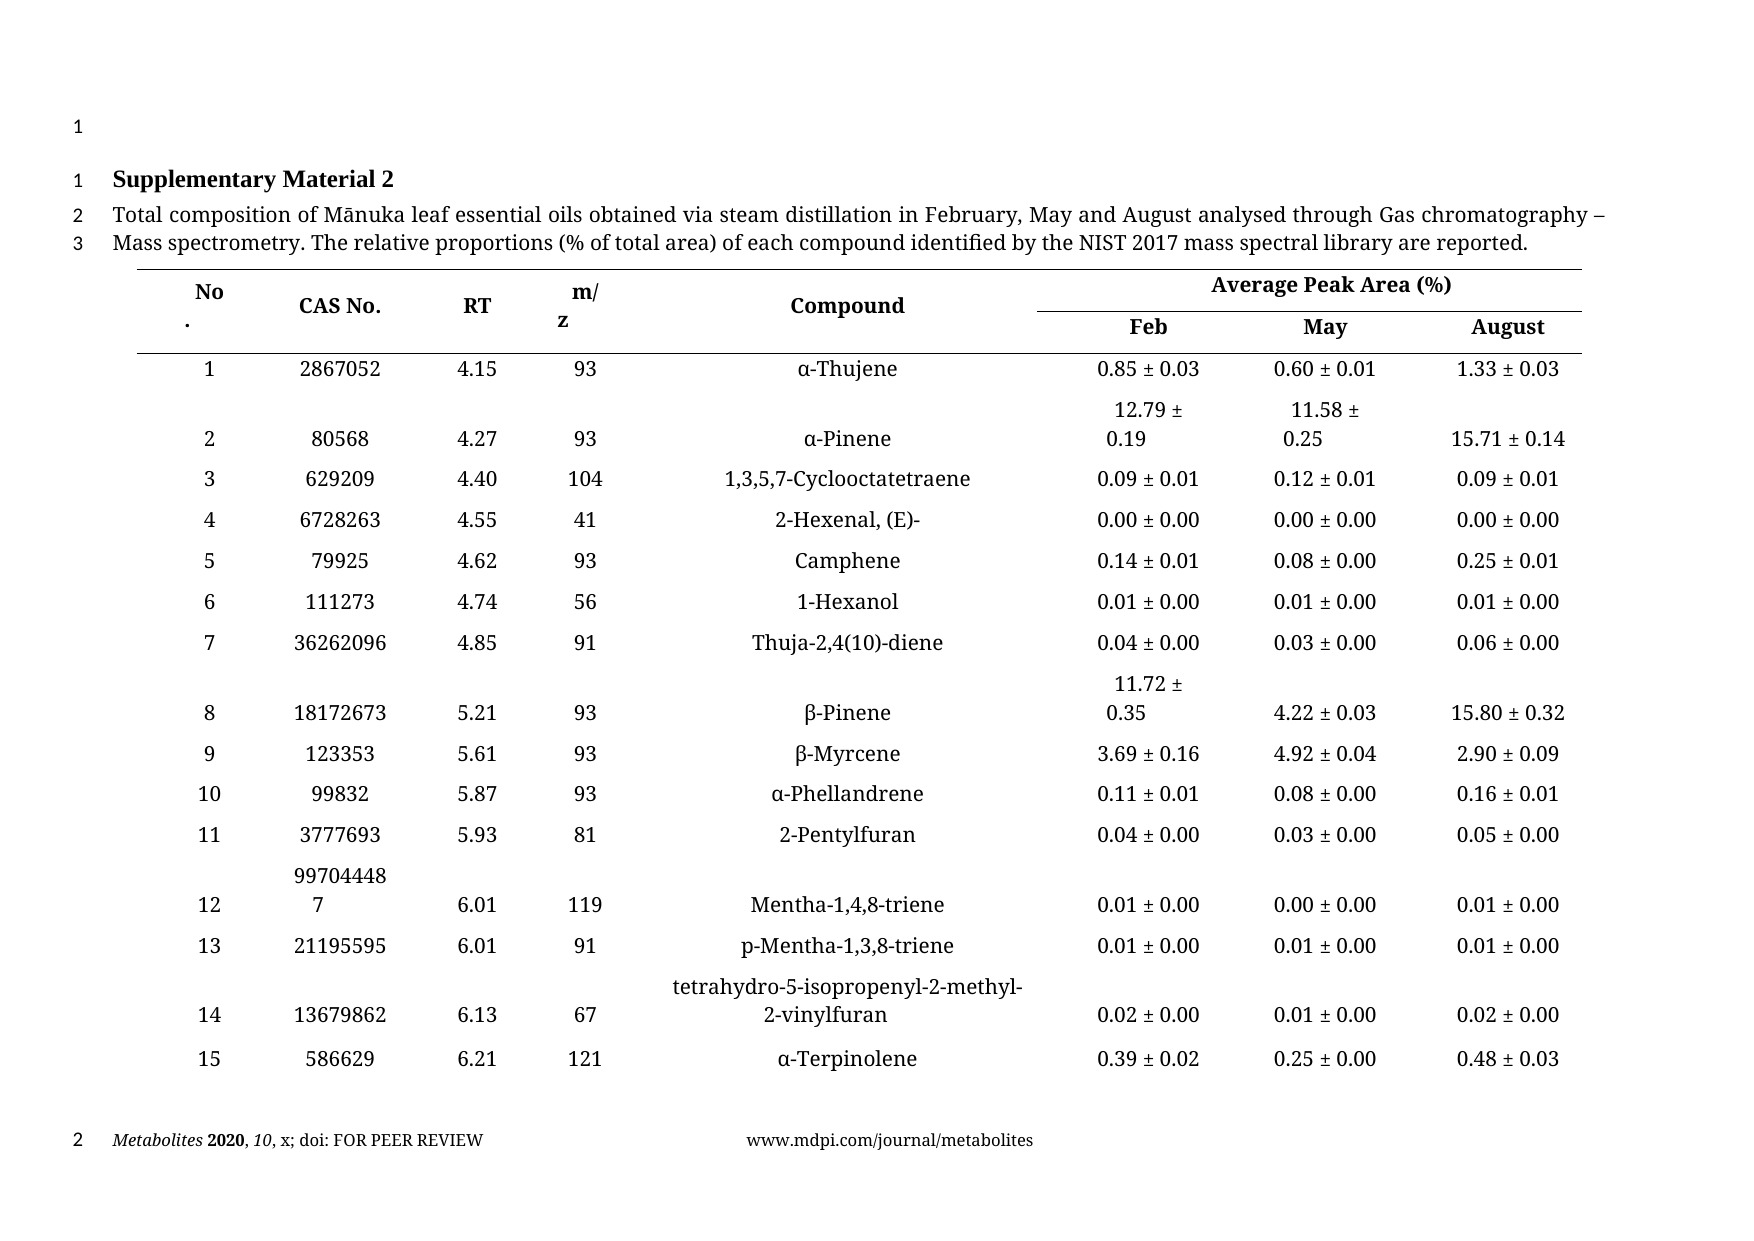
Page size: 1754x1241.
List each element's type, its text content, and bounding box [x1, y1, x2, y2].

table_cell 0.02 ± 0.00 [1037, 972, 1216, 1041]
table_cell 5 [137, 546, 238, 587]
table_cell 0.01 ± 0.00 [1390, 588, 1582, 628]
table_cell 56 [512, 588, 614, 628]
table_cell 93 [512, 739, 614, 779]
table_cell 14 [137, 972, 238, 1041]
table_cell 13679862 [238, 972, 398, 1041]
table_cell Thuja-2,4(10)-diene [614, 628, 1037, 669]
table_cell 3 [137, 465, 238, 506]
table_cell 2.90 ± 0.09 [1390, 739, 1582, 779]
table_cell 41 [512, 506, 614, 546]
table_cell 119 [512, 861, 614, 931]
table_cell 0.00 ± 0.00 [1216, 506, 1390, 546]
table_cell 91 [512, 628, 614, 669]
table_cell 15.71 ± 0.14 [1390, 395, 1582, 464]
table_cell 4.74 [398, 588, 512, 628]
table_cell 0.04 ± 0.00 [1037, 821, 1216, 861]
table_cell β-Pinene [614, 669, 1037, 739]
table_header Average Peak Area (%) [1037, 270, 1582, 311]
table_cell 15 [137, 1041, 238, 1072]
table_cell β-Myrcene [614, 739, 1037, 779]
table_cell 0.25 ± 0.01 [1390, 546, 1582, 587]
table_header m/z [512, 270, 614, 353]
table_cell 0.25 ± 0.00 [1216, 1041, 1390, 1072]
table_cell 0.01 ± 0.00 [1037, 588, 1216, 628]
table_cell 0.16 ± 0.01 [1390, 780, 1582, 821]
table_cell 5.87 [398, 780, 512, 821]
table_cell 8 [137, 669, 238, 739]
table_cell 4.55 [398, 506, 512, 546]
table_cell 123353 [238, 739, 398, 779]
table_cell 0.00 ± 0.00 [1390, 506, 1582, 546]
table_cell 7 [137, 628, 238, 669]
table_cell 5.93 [398, 821, 512, 861]
table_cell 6728263 [238, 506, 398, 546]
table_cell 9 [137, 739, 238, 779]
table_cell August [1390, 312, 1582, 353]
table_cell 80568 [238, 395, 398, 464]
table_cell 111273 [238, 588, 398, 628]
table_cell 121 [512, 1041, 614, 1072]
table_cell 11.72 ± 0.35 [1037, 669, 1216, 739]
table_cell 3777693 [238, 821, 398, 861]
table_cell 93 [512, 354, 614, 395]
table_cell p-Mentha-1,3,8-triene [614, 931, 1037, 972]
table_cell 12 [137, 861, 238, 931]
table_cell 4.40 [398, 465, 512, 506]
table_cell 104 [512, 465, 614, 506]
table_cell α-Thujene [614, 354, 1037, 395]
table_header CAS No. [238, 270, 398, 353]
table_cell 1-Hexanol [614, 588, 1037, 628]
table_cell 0.01 ± 0.00 [1216, 972, 1390, 1041]
table_cell Mentha-1,4,8-triene [614, 861, 1037, 931]
table_cell 99832 [238, 780, 398, 821]
table_cell 4.62 [398, 546, 512, 587]
table_cell tetrahydro-5-isopropenyl-2-methyl-2-vinylfuran [614, 972, 1037, 1041]
table_cell 0.09 ± 0.01 [1037, 465, 1216, 506]
table_cell 0.08 ± 0.00 [1216, 780, 1390, 821]
table_cell 0.09 ± 0.01 [1390, 465, 1582, 506]
table_cell 15.80 ± 0.32 [1390, 669, 1582, 739]
table_cell 6.21 [398, 1041, 512, 1072]
table_cell 67 [512, 972, 614, 1041]
table_cell 4.27 [398, 395, 512, 464]
table_cell 0.02 ± 0.00 [1390, 972, 1582, 1041]
table_cell 586629 [238, 1041, 398, 1072]
table_cell 13 [137, 931, 238, 972]
table_cell 2 [137, 395, 238, 464]
table_cell α-Terpinolene [614, 1041, 1037, 1072]
table_cell 0.01 ± 0.00 [1037, 861, 1216, 931]
table_cell May [1216, 312, 1390, 353]
table_cell 0.03 ± 0.00 [1216, 628, 1390, 669]
table_cell 0.01 ± 0.00 [1216, 931, 1390, 972]
table_cell 997044487 [238, 861, 398, 931]
text Supplementary Material 2 [112, 162, 1606, 196]
table_cell 0.39 ± 0.02 [1037, 1041, 1216, 1072]
table_cell Camphene [614, 546, 1037, 587]
table_cell 0.01 ± 0.00 [1216, 588, 1390, 628]
table_cell 0.06 ± 0.00 [1390, 628, 1582, 669]
table_cell 1 [137, 354, 238, 395]
table_cell 5.21 [398, 669, 512, 739]
table_cell 0.03 ± 0.00 [1216, 821, 1390, 861]
table_cell 0.01 ± 0.00 [1390, 931, 1582, 972]
table_cell 3.69 ± 0.16 [1037, 739, 1216, 779]
table_cell 1.33 ± 0.03 [1390, 354, 1582, 395]
table_cell 6.13 [398, 972, 512, 1041]
table_cell 0.60 ± 0.01 [1216, 354, 1390, 395]
table_cell 0.85 ± 0.03 [1037, 354, 1216, 395]
table_cell 4.22 ± 0.03 [1216, 669, 1390, 739]
table_cell 0.11 ± 0.01 [1037, 780, 1216, 821]
table_cell 21195595 [238, 931, 398, 972]
table_cell α-Pinene [614, 395, 1037, 464]
list Total composition of Mānuka leaf essential oils obtained via steam distillation in February, May and August analysed through Gas chromatography – Mass spectrometry. The relative proportions (% of total area) of each compound identified by the NIST 2017 mass spectral library are reported. [112, 200, 1606, 257]
table_cell α-Phellandrene [614, 780, 1037, 821]
table_cell 5.61 [398, 739, 512, 779]
table_cell 93 [512, 395, 614, 464]
table_header RT [398, 270, 512, 353]
table_cell 93 [512, 546, 614, 587]
table_cell 4.85 [398, 628, 512, 669]
table_cell 2867052 [238, 354, 398, 395]
table_cell 81 [512, 821, 614, 861]
table_cell Feb [1037, 312, 1216, 353]
table_cell 0.00 ± 0.00 [1037, 506, 1216, 546]
table_cell 93 [512, 669, 614, 739]
table_cell 6.01 [398, 931, 512, 972]
table_header No. [137, 270, 238, 353]
table_cell 0.01 ± 0.00 [1390, 861, 1582, 931]
table_cell 629209 [238, 465, 398, 506]
table_cell 0.14 ± 0.01 [1037, 546, 1216, 587]
table_cell 91 [512, 931, 614, 972]
table_cell 0.04 ± 0.00 [1037, 628, 1216, 669]
table_cell 0.00 ± 0.00 [1216, 861, 1390, 931]
table_cell 93 [512, 780, 614, 821]
table_cell 0.12 ± 0.01 [1216, 465, 1390, 506]
table_cell 1,3,5,7-Cyclooctatetraene [614, 465, 1037, 506]
table_cell 4 [137, 506, 238, 546]
table_cell 79925 [238, 546, 398, 587]
table_cell 2-Pentylfuran [614, 821, 1037, 861]
table_cell 4.92 ± 0.04 [1216, 739, 1390, 779]
table_cell 11.58 ± 0.25 [1216, 395, 1390, 464]
table_cell 36262096 [238, 628, 398, 669]
table_cell 4.15 [398, 354, 512, 395]
table_cell 0.48 ± 0.03 [1390, 1041, 1582, 1072]
table_cell 6 [137, 588, 238, 628]
table_header Compound [614, 270, 1037, 353]
table_cell 0.05 ± 0.00 [1390, 821, 1582, 861]
table_cell 12.79 ± 0.19 [1037, 395, 1216, 464]
table_cell 0.08 ± 0.00 [1216, 546, 1390, 587]
table_cell 18172673 [238, 669, 398, 739]
table_cell 2-Hexenal, (E)- [614, 506, 1037, 546]
table_cell 6.01 [398, 861, 512, 931]
table_cell 0.01 ± 0.00 [1037, 931, 1216, 972]
table_cell 10 [137, 780, 238, 821]
table_cell 11 [137, 821, 238, 861]
